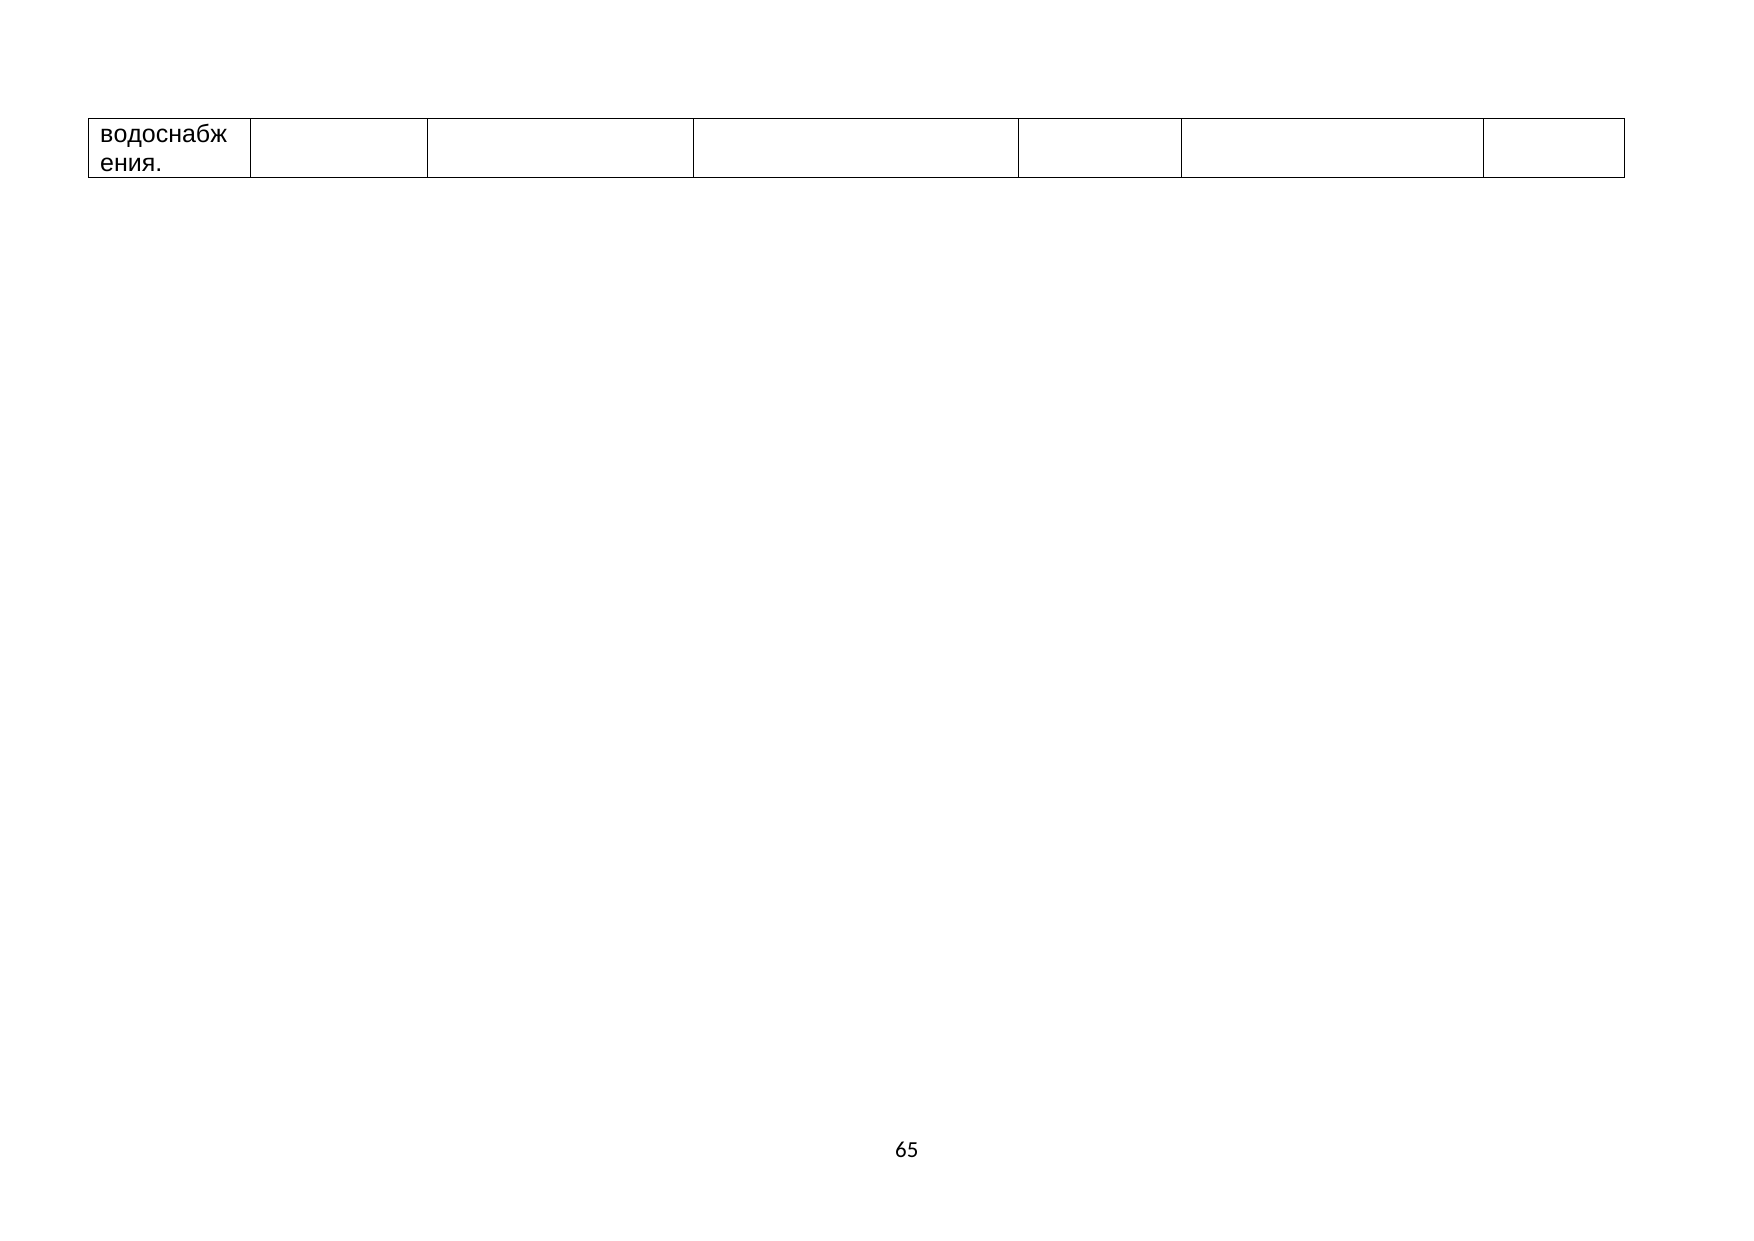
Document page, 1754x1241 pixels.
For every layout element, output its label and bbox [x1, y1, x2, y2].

table_cell [1019, 119, 1181, 177]
table_cell [251, 119, 427, 177]
table_cell [694, 119, 1018, 177]
table_cell [89, 119, 250, 177]
table_cell [1484, 119, 1624, 177]
table_cell [428, 119, 693, 177]
table_cell [1182, 119, 1483, 177]
